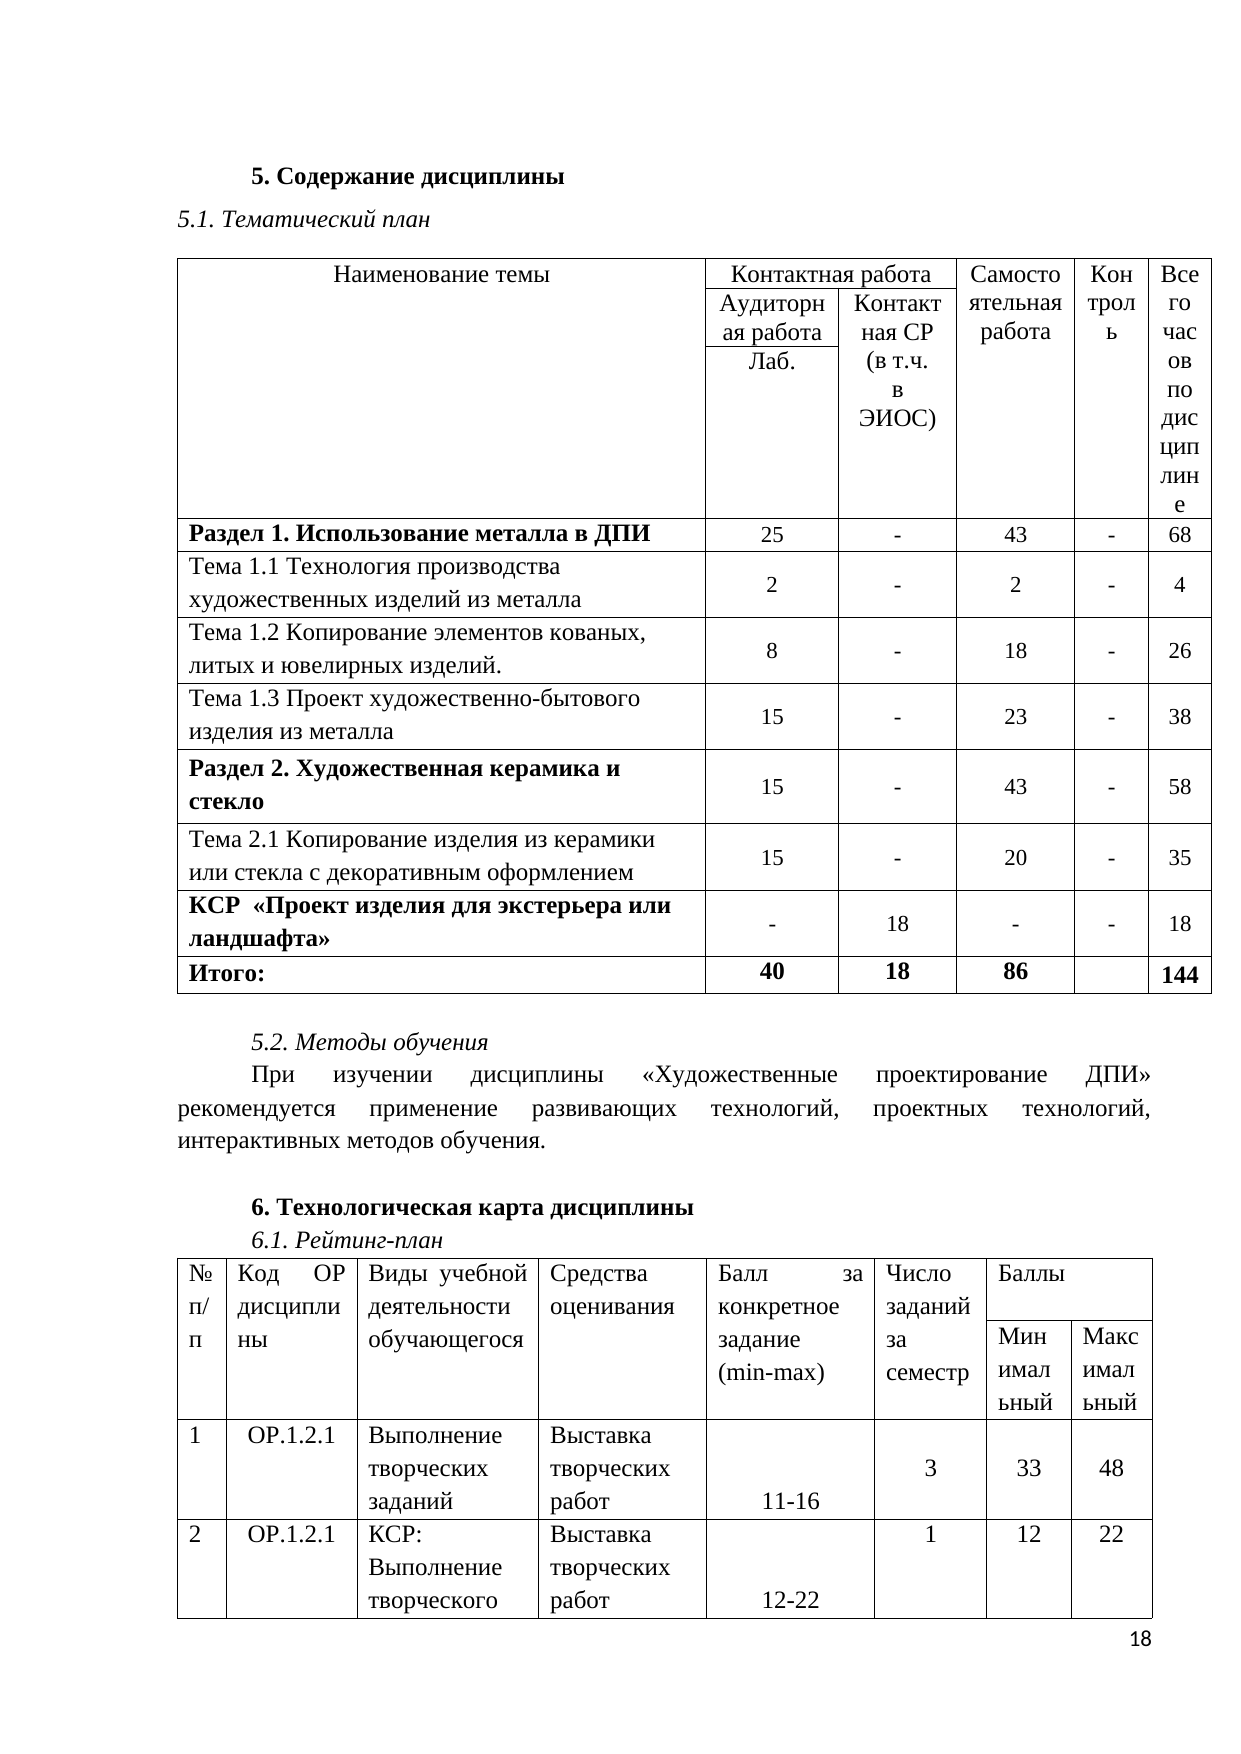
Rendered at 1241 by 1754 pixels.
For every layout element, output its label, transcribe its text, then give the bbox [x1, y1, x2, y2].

table_cell - [839, 684, 956, 749]
table_cell Раздел 2. Художественная керамика и стекло [178, 750, 705, 823]
table_header Контактная работа [706, 259, 956, 287]
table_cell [358, 1520, 538, 1618]
table_cell 144 [1149, 957, 1211, 993]
table_cell Лаб. [706, 347, 838, 517]
table_cell - [706, 891, 838, 956]
table_cell [1075, 957, 1148, 993]
table_header Средства оценивания [539, 1259, 706, 1419]
text При изучении дисциплины «Художественные проектирование ДПИ» рекомендуется применение развивающих технологий, проектных технологий, интерактивных методов обучения. [177, 1059, 1152, 1154]
table_cell 23 [957, 684, 1074, 749]
table_cell - [1075, 684, 1148, 749]
table_cell 3 [875, 1420, 986, 1518]
table_cell Максимальный [1072, 1321, 1152, 1419]
table_cell 12-22 [707, 1520, 874, 1618]
table_cell 8 [706, 618, 838, 683]
table_cell - [1075, 552, 1148, 617]
table_cell - [1075, 891, 1148, 956]
table_cell Выполнение творческих заданий [358, 1420, 538, 1518]
table_cell ОР.1.2.1 [227, 1420, 357, 1518]
table_cell 15 [706, 750, 838, 823]
table_header Контроль [1075, 259, 1148, 517]
table_cell Минимальный [987, 1321, 1071, 1419]
table_cell 12 [987, 1520, 1071, 1618]
text 5. Содержание дисциплины [177, 161, 1152, 190]
table_cell Тема 1.1 Технология производства художественных изделий из металла [178, 552, 705, 617]
table_cell - [839, 824, 956, 890]
table_header Самостоятельная работа [957, 259, 1074, 517]
table_cell 26 [1149, 618, 1211, 683]
table_cell 18 [957, 618, 1074, 683]
table_cell 25 [706, 519, 838, 551]
table_cell 11-16 [707, 1420, 874, 1518]
text 5.2. Методы обучения [177, 1027, 1152, 1055]
text 6. Технологическая карта дисциплины [177, 1192, 1152, 1220]
table_cell 38 [1149, 684, 1211, 749]
table_header Всего часов по дисциплине [1149, 259, 1211, 517]
table_cell Раздел 1. Использование металла в ДПИ [178, 519, 705, 551]
table_cell Тема 1.2 Копирование элементов кованых, литых и ювелирных изделий. [178, 618, 705, 683]
table_cell 2 [957, 552, 1074, 617]
table_cell - [957, 891, 1074, 956]
table_cell 1 [178, 1420, 226, 1518]
table_cell - [839, 552, 956, 617]
table_cell Тема 1.3 Проект художественно-бытового изделия из металла [178, 684, 705, 749]
text 5.1. Тематический план [177, 204, 1152, 233]
table_cell - [1075, 750, 1148, 823]
table_cell 2 [706, 552, 838, 617]
table_cell - [1075, 824, 1148, 890]
table_header Число заданий за семестр [875, 1259, 986, 1419]
table_header Виды учебной деятельности обучающегося [358, 1259, 538, 1419]
table_cell Контактная СР (в т.ч. в ЭИОС) [839, 289, 956, 517]
table_cell 33 [987, 1420, 1071, 1518]
table_cell 58 [1149, 750, 1211, 823]
table_cell - [1075, 618, 1148, 683]
table_header № п/п [178, 1259, 226, 1419]
table_header Баллы [987, 1259, 1152, 1320]
table_cell 48 [1072, 1420, 1152, 1518]
table_cell 22 [1072, 1520, 1152, 1618]
table_cell 18 [1149, 891, 1211, 956]
table_header Балл за конкретное задание (min-max) [707, 1259, 874, 1419]
text 6.1. Рейтинг-план [177, 1225, 1152, 1253]
table_cell 86 [957, 957, 1074, 993]
table_cell - [839, 519, 956, 551]
table_header Код ОР дисциплины [227, 1259, 357, 1419]
table_cell 18 [839, 891, 956, 956]
table_cell Итого: [178, 957, 705, 993]
table_cell 1 [875, 1520, 986, 1618]
table_cell Тема 2.1 Копирование изделия из керамики или стекла с декоративным оформлением [178, 824, 705, 890]
table_cell 40 [706, 957, 838, 993]
table_cell 4 [1149, 552, 1211, 617]
table_cell 2 [178, 1520, 226, 1618]
table_cell 35 [1149, 824, 1211, 890]
table_cell 15 [706, 684, 838, 749]
table_header Наименование темы [178, 259, 705, 517]
table_cell - [839, 618, 956, 683]
table_cell 15 [706, 824, 838, 890]
table_cell ОР.1.2.1 [227, 1520, 357, 1618]
table_cell 43 [957, 750, 1074, 823]
table_cell 43 [957, 519, 1074, 551]
table_cell - [1075, 519, 1148, 551]
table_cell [539, 1520, 706, 1618]
table_cell Выставка творческих работ [539, 1420, 706, 1518]
table_cell 68 [1149, 519, 1211, 551]
table_cell Аудиторная работа [706, 289, 838, 346]
table_cell 20 [957, 824, 1074, 890]
table_cell 18 [839, 957, 956, 993]
table_cell КСР «Проект изделия для экстерьера или ландшафта» [178, 891, 705, 956]
table_cell - [839, 750, 956, 823]
